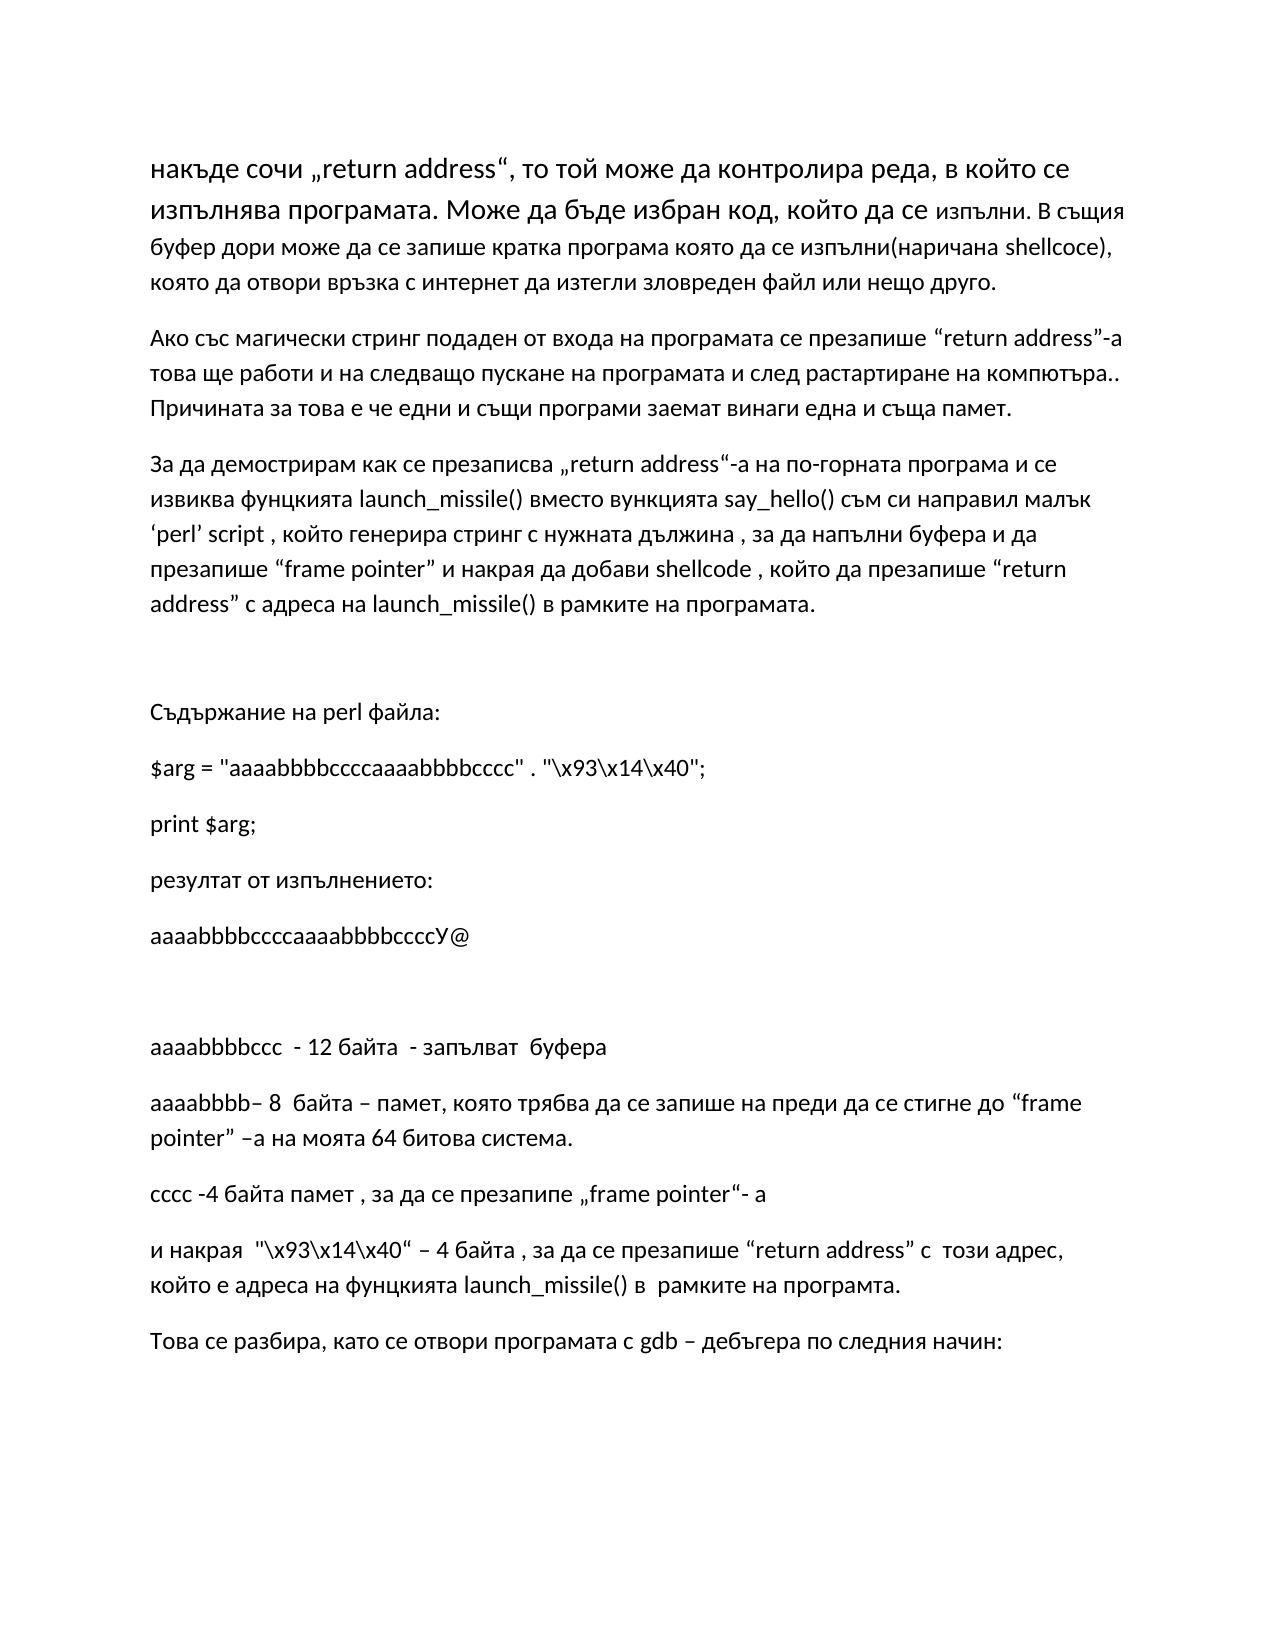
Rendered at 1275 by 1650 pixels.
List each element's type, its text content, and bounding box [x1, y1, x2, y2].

text За да демострирам как се презаписва „return address“-a на по-горната програма и се извиква фунцкията launch_missile() вместо вункцията say_hello() съм си направил малък ‘perl’ script , който генерира стринг с нужната дължина , за да напълни буфера и да презапише “frame pointer” и накрая да добави shellcode , който да презапише “return address” с адреса на launch_missile() в рамките на програмата. [150, 448, 1125, 618]
text aaaabbbb– 8 байта – памет, която трябва да се запише на преди да се стигне до “frame pointer” –a на моята 64 битова система. [150, 1087, 1125, 1153]
text aaaabbbbccccaaaabbbbccccУ@ [150, 920, 1125, 950]
text резултат от изпълнението: [150, 864, 1125, 894]
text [150, 150, 1125, 297]
text и накрая "\x93\x14\x40“ – 4 байта , за да се презапише “return address” с този адрес, който е адреса на фунцкията launch_missile() в рамките на програмта. [150, 1234, 1125, 1299]
text Съдържание на perl файла: [150, 697, 1125, 727]
text Това се разбира, като се отвори програмата с gdb – дебъгера по следния начин: [150, 1325, 1125, 1355]
text Ако със магически стринг подаден от входа на програмата се презапише “return address”-a това ще работи и на следващо пускане на програмата и след растартиране на компютъра.. Причината за това е че едни и същи програми заемат винаги една и съща памет. [150, 322, 1125, 422]
text cccc -4 байта памет , за да се презапипе „frame pointer“- a [150, 1178, 1125, 1209]
text aaaabbbbccc - 12 байта - запълват буфера [150, 1032, 1125, 1062]
text $arg = "aaaabbbbccccaaaabbbbcccc" . "\x93\x14\x40"; [150, 752, 1125, 783]
text print $arg; [150, 808, 1125, 839]
